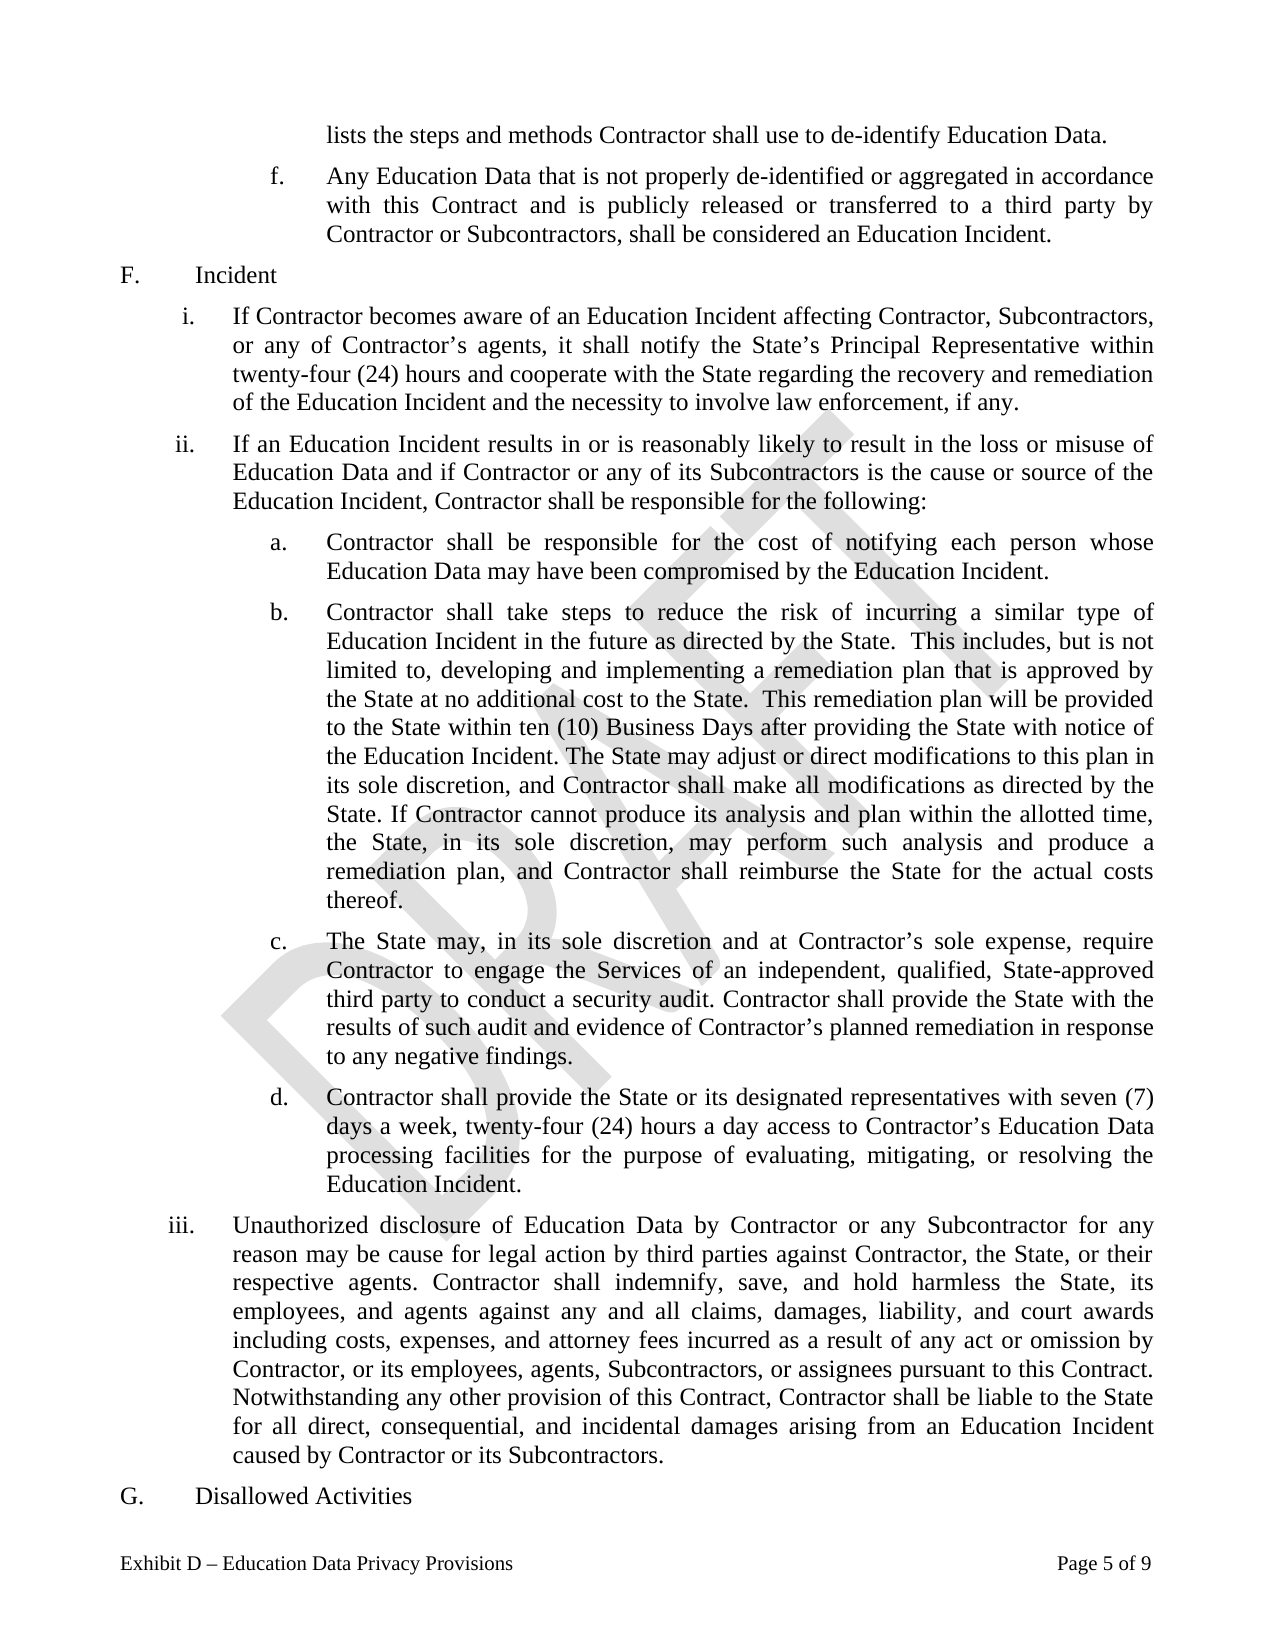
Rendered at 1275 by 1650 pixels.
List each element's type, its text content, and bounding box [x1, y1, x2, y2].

subtitle Any Education Data that is not properly de-identified or aggregated in accordance with this Contract and is publicly released or transferred to a third party by Contractor or Subcontractors, shall be considered an Education Incident. [270, 161, 1155, 247]
subtitle If an Education Incident results in or is reasonably likely to result in the loss or misuse of Education Data and if Contractor or any of its Subcontractors is the cause or source of the Education Incident, Contractor shall be responsible for the following: [195, 429, 1155, 515]
subtitle Contractor shall be responsible for the cost of notifying each person whose Education Data may have been compromised by the Education Incident. [270, 527, 1155, 585]
subtitle The State may, in its sole discretion and at Contractor’s sole expense, require Contractor to engage the Services of an independent, qualified, State-approved third party to conduct a security audit. Contractor shall provide the State with the results of such audit and evidence of Contractor’s planned remediation in response to any negative findings. [270, 926, 1155, 1070]
subtitle Disallowed Activities [120, 1481, 1155, 1510]
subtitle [270, 120, 1155, 149]
subtitle Contractor shall take steps to reduce the risk of incurring a similar type of Education Incident in the future as directed by the State. This includes, but is not limited to, developing and implementing a remediation plan that is approved by the State at no additional cost to the State. This remediation plan will be provided to the State within ten (10) Business Days after providing the State with notice of the Education Incident. The State may adjust or direct modifications to this plan in its sole discretion, and Contractor shall make all modifications as directed by the State. If Contractor cannot produce its analysis and plan within the allotted time, the State, in its sole discretion, may perform such analysis and produce a remediation plan, and Contractor shall reimburse the State for the actual costs thereof. [270, 597, 1155, 914]
subtitle If Contractor becomes aware of an Education Incident affecting Contractor, Subcontractors, or any of Contractor’s agents, it shall notify the State’s Principal Representative within twenty-four (24) hours and cooperate with the State regarding the recovery and remediation of the Education Incident and the necessity to involve law enforcement, if any. [195, 301, 1155, 416]
subtitle Unauthorized disclosure of Education Data by Contractor or any Subcontractor for any reason may be cause for legal action by third parties against Contractor, the State, or their respective agents. Contractor shall indemnify, save, and hold harmless the State, its employees, and agents against any and all claims, damages, liability, and court awards including costs, expenses, and attorney fees incurred as a result of any act or omission by Contractor, or its employees, agents, Subcontractors, or assignees pursuant to this Contract. Notwithstanding any other provision of this Contract, Contractor shall be liable to the State for all direct, consequential, and incidental damages arising from an Education Incident caused by Contractor or its Subcontractors. [195, 1210, 1155, 1469]
subtitle Contractor shall provide the State or its designated representatives with seven (7) days a week, twenty-four (24) hours a day access to Contractor’s Education Data processing facilities for the purpose of evaluating, mitigating, or resolving the Education Incident. [270, 1082, 1155, 1197]
subtitle Incident [120, 260, 1155, 289]
